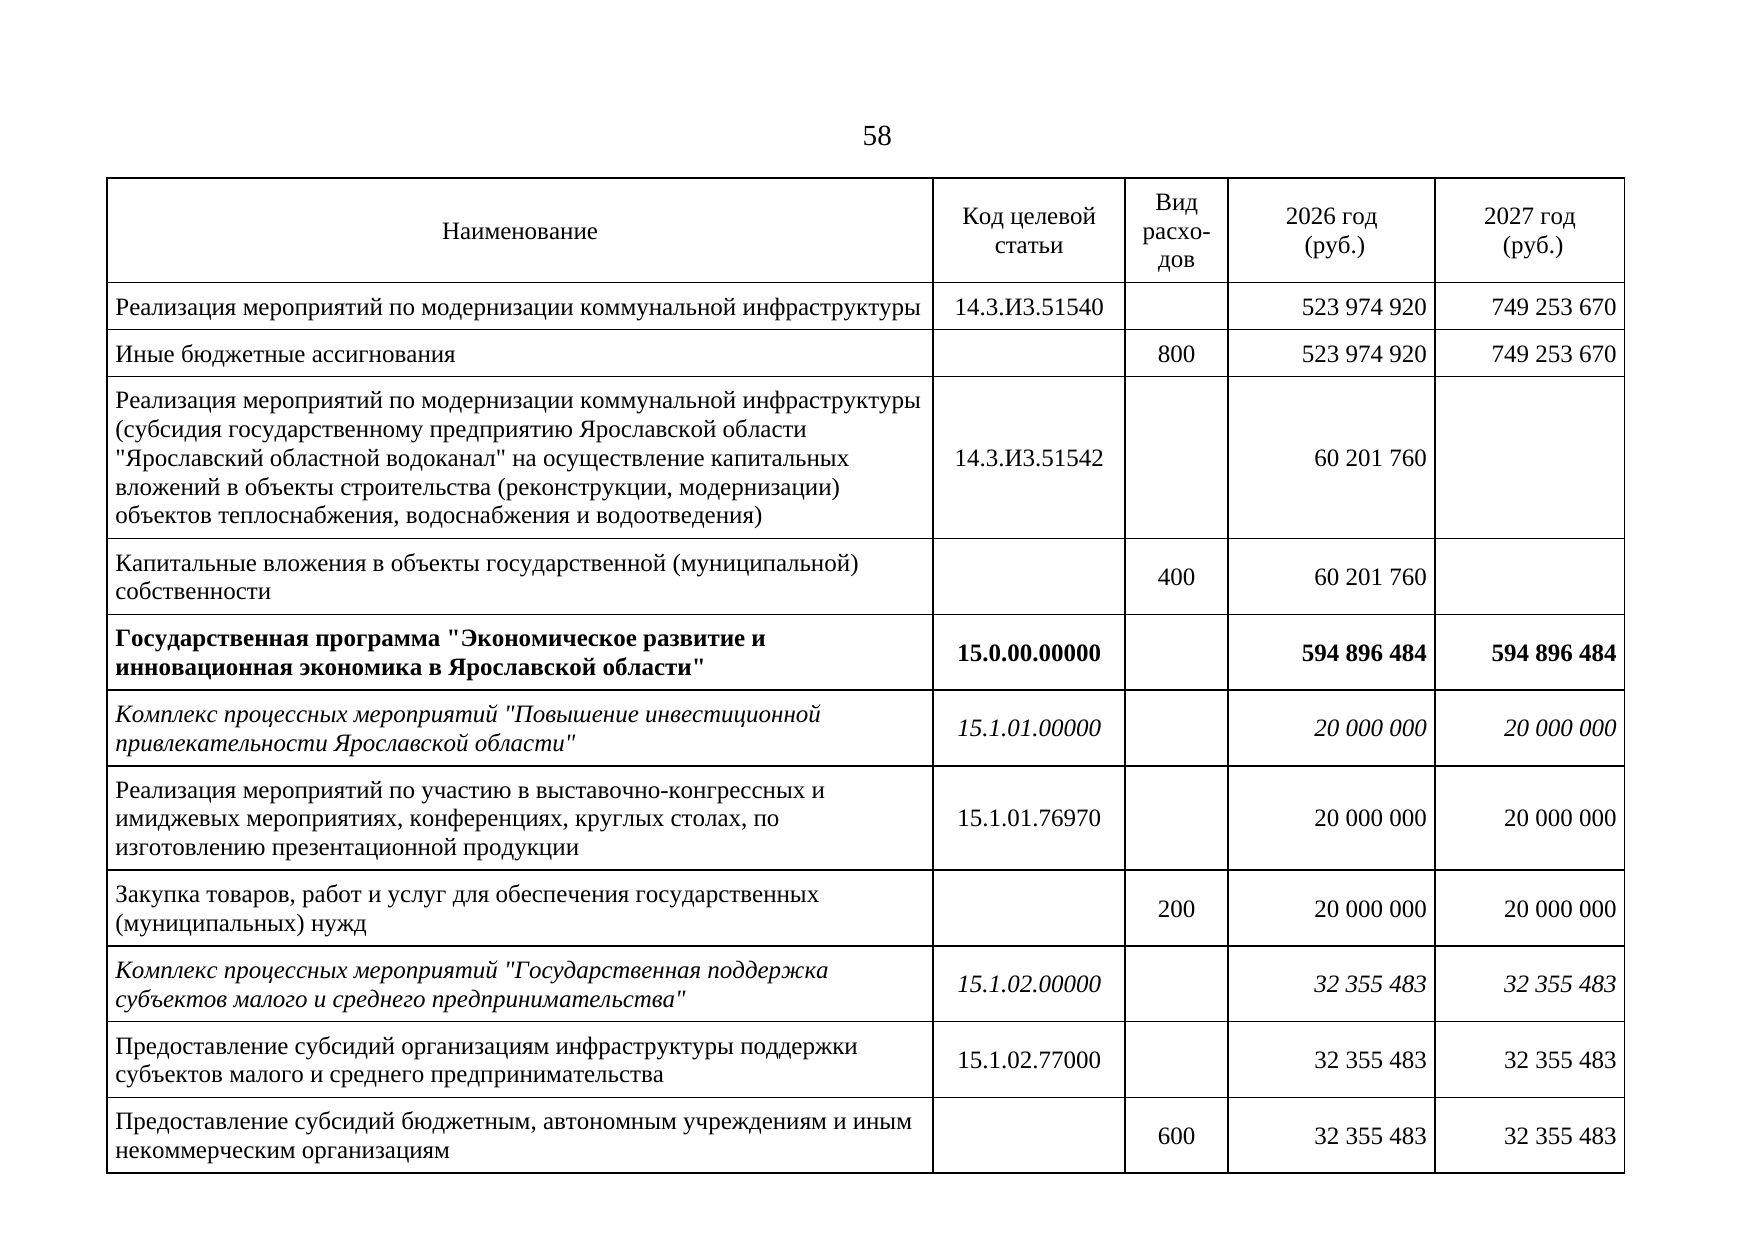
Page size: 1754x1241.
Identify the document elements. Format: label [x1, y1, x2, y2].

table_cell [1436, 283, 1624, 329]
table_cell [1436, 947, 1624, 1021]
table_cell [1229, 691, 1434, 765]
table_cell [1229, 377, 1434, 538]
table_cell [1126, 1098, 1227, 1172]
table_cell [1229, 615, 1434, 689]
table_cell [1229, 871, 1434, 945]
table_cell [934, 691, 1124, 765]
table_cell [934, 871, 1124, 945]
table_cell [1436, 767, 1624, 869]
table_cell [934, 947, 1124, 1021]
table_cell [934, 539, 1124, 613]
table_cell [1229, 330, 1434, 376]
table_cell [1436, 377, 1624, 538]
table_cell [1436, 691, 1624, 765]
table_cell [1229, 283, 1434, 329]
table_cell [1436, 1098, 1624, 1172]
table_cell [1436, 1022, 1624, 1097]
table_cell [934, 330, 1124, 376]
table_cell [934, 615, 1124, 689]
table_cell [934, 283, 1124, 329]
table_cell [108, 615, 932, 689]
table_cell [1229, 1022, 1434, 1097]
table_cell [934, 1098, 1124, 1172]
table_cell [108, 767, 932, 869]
table_header [934, 179, 1124, 282]
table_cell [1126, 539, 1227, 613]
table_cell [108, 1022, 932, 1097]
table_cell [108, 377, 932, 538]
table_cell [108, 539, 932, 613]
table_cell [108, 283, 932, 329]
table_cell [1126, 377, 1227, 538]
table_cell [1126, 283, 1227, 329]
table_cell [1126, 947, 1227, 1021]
table_header [108, 179, 932, 282]
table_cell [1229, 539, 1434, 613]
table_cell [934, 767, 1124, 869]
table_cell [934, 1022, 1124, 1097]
table_header [1229, 179, 1434, 282]
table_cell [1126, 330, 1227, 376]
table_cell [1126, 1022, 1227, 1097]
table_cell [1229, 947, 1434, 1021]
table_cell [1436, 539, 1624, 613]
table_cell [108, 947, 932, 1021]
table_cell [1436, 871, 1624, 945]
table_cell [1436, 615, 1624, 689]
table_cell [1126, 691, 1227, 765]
table_header [1436, 179, 1624, 282]
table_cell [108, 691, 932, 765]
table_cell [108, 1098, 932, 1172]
table_header [1126, 179, 1227, 282]
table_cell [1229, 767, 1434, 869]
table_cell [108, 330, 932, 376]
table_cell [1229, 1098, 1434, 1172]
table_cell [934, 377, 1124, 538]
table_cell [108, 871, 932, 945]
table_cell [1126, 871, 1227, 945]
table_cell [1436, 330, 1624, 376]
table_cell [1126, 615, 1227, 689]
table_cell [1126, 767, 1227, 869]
